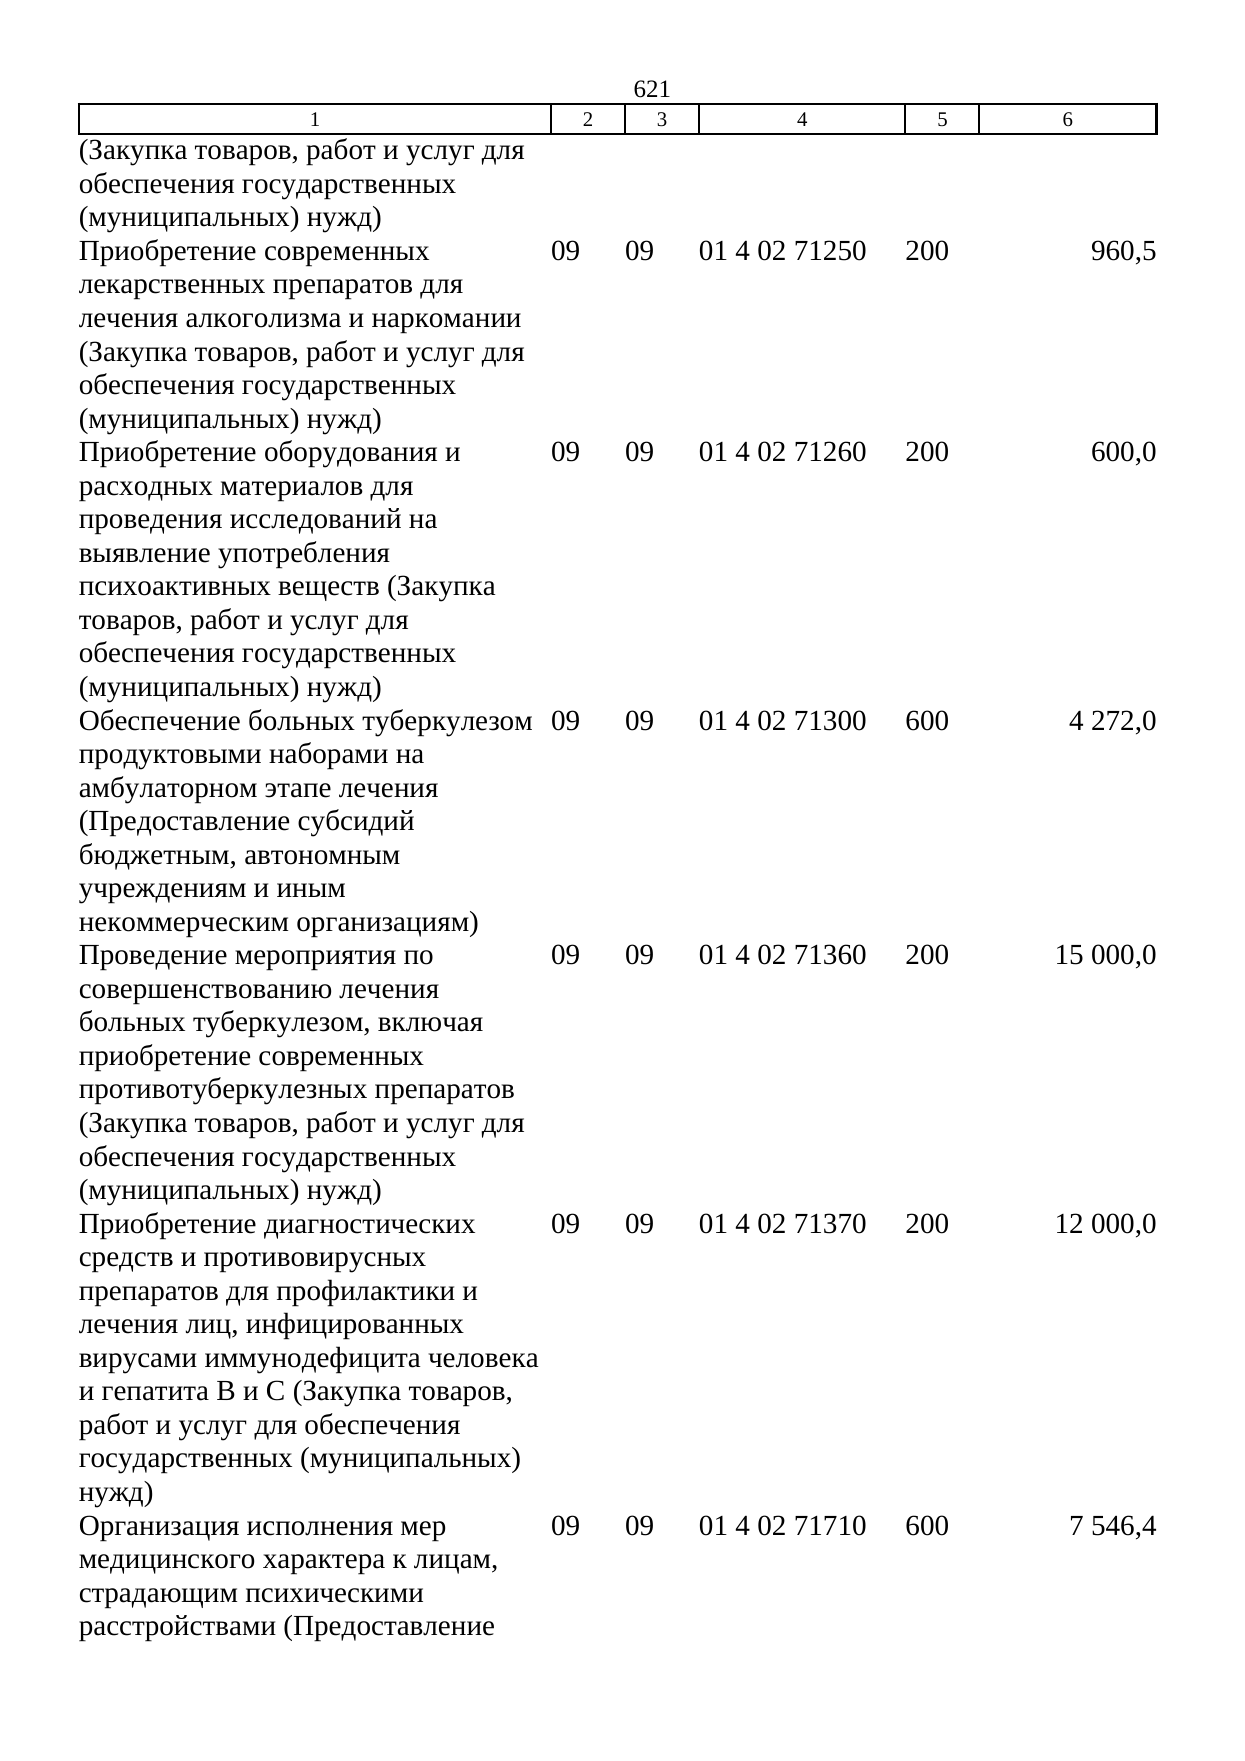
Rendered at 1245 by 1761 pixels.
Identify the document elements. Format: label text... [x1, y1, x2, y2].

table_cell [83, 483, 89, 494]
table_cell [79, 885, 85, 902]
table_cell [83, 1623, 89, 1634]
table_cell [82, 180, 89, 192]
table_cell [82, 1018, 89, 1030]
table_header 2 [552, 105, 624, 132]
table_header 6 [980, 105, 1155, 132]
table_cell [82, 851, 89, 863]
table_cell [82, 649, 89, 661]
table_header 4 [700, 105, 904, 132]
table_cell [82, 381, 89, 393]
table_header 3 [626, 105, 698, 132]
table_header 1 [80, 105, 550, 132]
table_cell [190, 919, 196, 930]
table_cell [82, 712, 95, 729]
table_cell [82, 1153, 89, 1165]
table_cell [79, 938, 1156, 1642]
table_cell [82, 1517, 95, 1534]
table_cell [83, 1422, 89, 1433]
table_header 5 [906, 105, 978, 132]
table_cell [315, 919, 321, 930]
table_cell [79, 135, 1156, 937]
